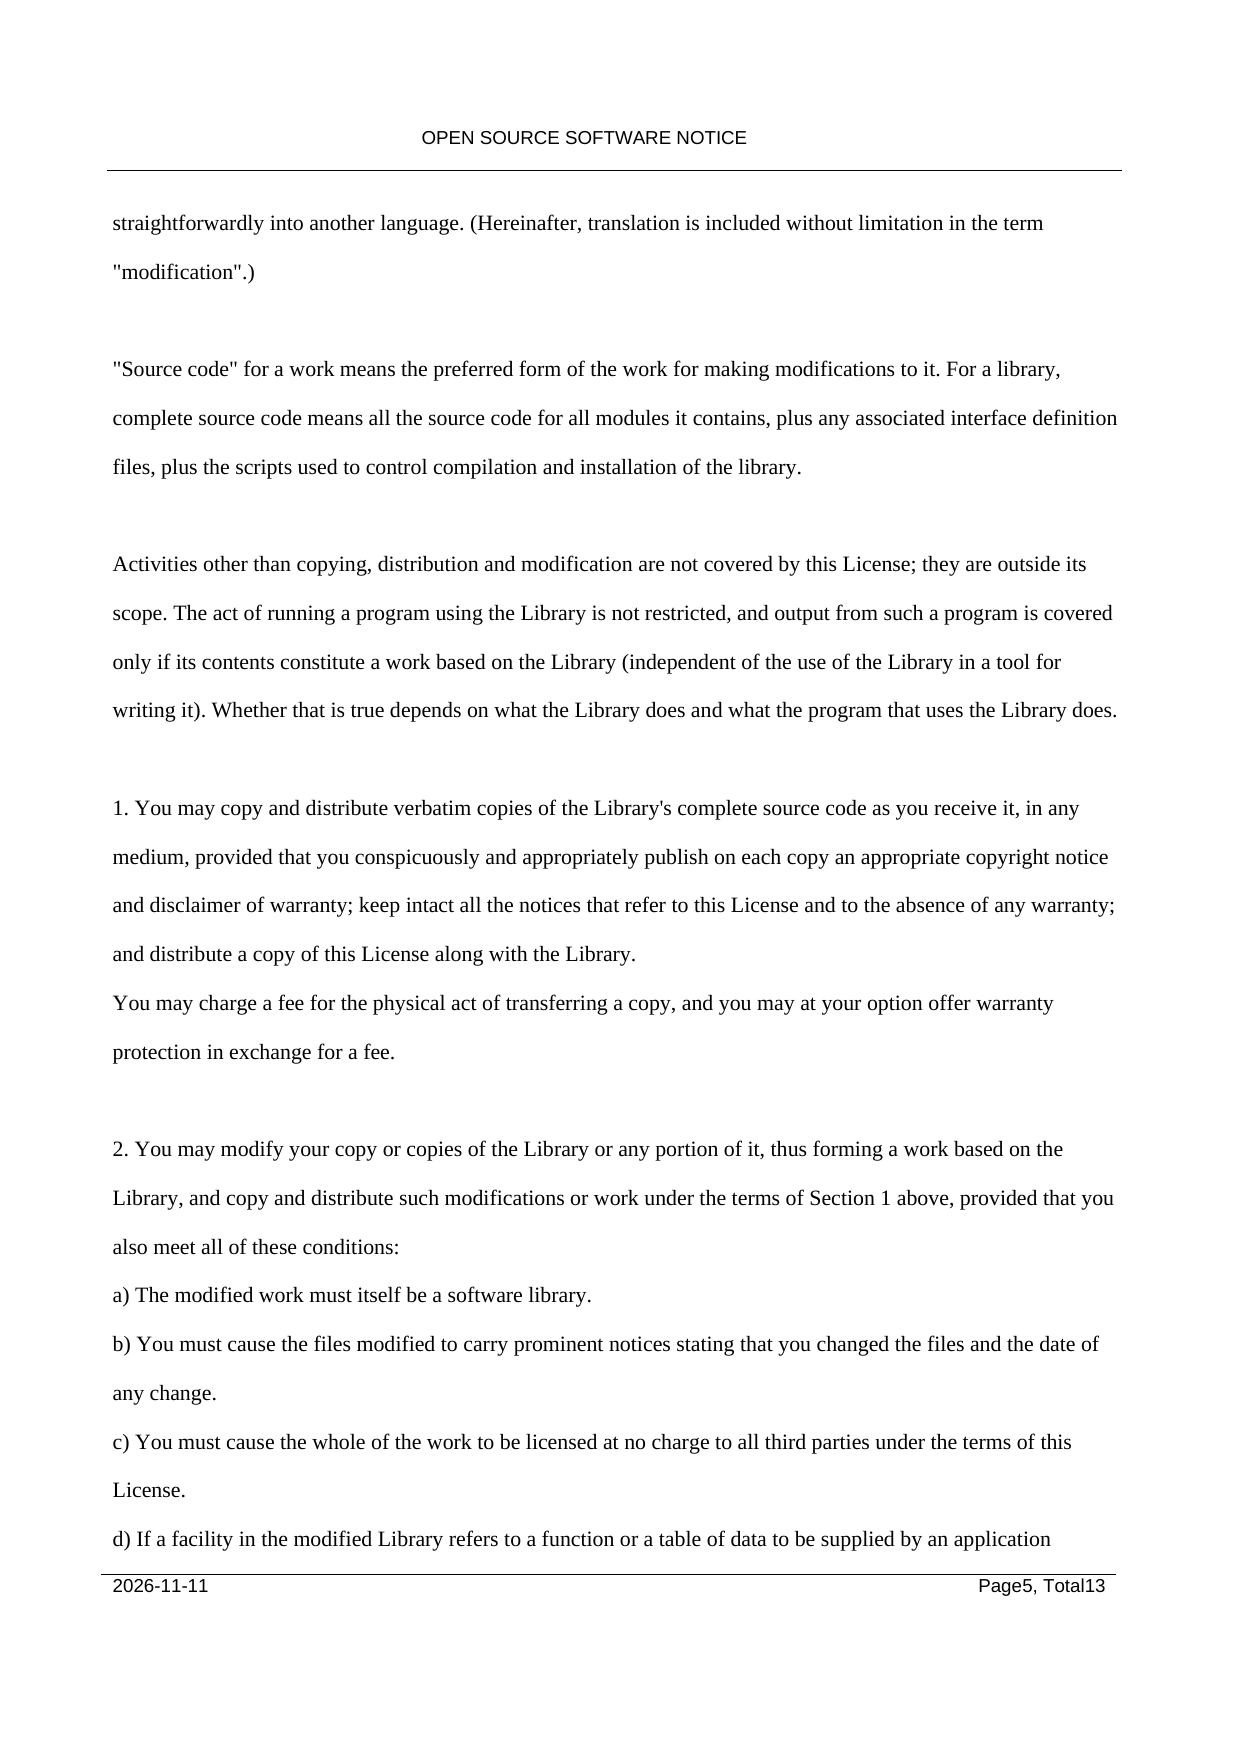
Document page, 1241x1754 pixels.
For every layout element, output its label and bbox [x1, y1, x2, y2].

text [112, 206, 1128, 1555]
